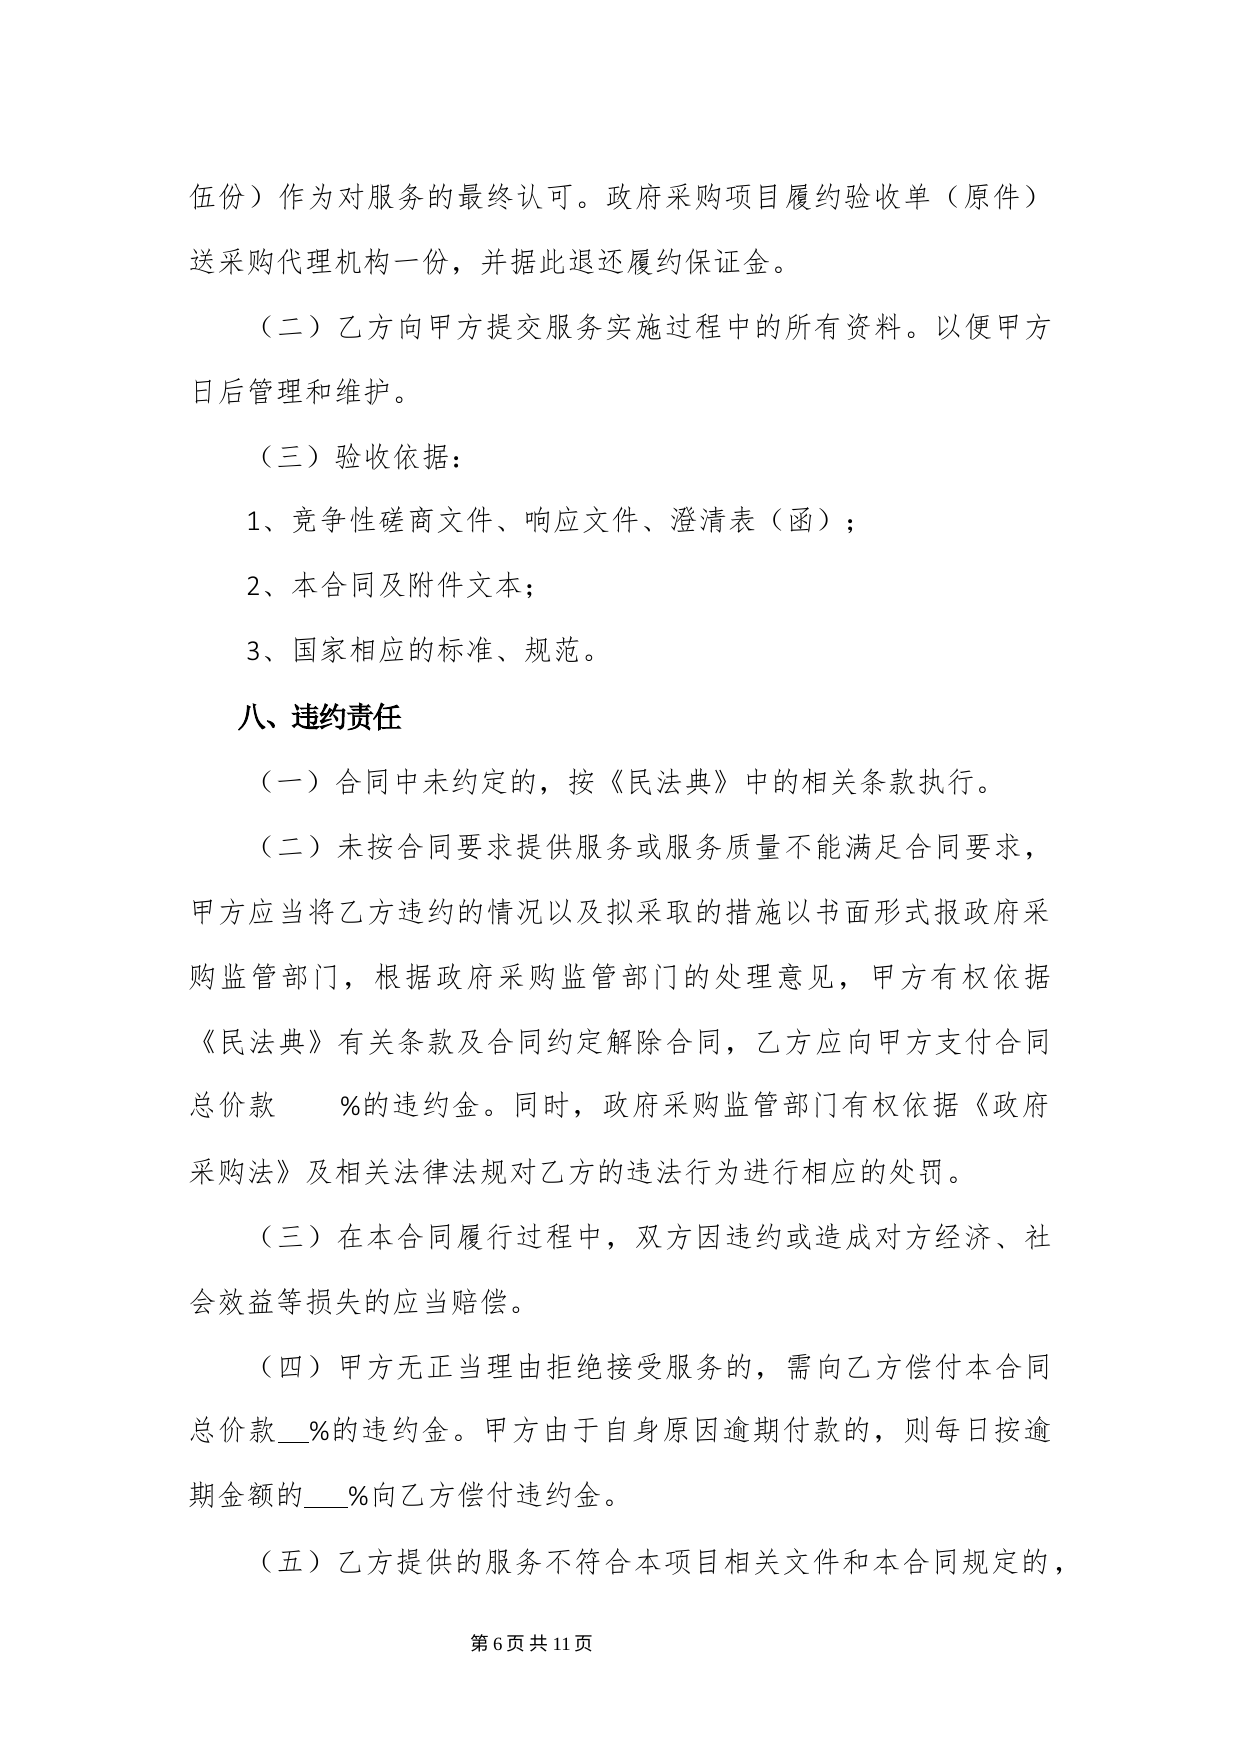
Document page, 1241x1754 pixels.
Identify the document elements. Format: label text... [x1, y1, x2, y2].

text （二）乙方向甲方提交服务实施过程中的所有资料。以便甲方日后管理和维护。 [187, 292, 1053, 422]
text （四）甲方无正当理由拒绝接受服务的，需向乙方偿付本合同总价款 %的违约金。甲方由于自身原因逾期付款的，则每日按逾期金额的 %向乙方偿付违约金。 [187, 1332, 1053, 1527]
text 1、竞争性磋商文件、响应文件、澄清表（函）； [187, 487, 1053, 552]
text （三）在本合同履行过程中，双方因违约或造成对方经济、社会效益等损失的应当赔偿。 [187, 1202, 1053, 1332]
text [187, 1527, 1053, 1592]
text （二）未按合同要求提供服务或服务质量不能满足合同要求，甲方应当将乙方违约的情况以及拟采取的措施以书面形式报政府采购监管部门，根据政府采购监管部门的处理意见，甲方有权依据《民法典》有关条款及合同约定解除合同，乙方应向甲方支付合同总价款 %的违约金。同时，政府采购监管部门有权依据《政府采购法》及相关法律法规对乙方的违法行为进行相应的处罚。 [187, 812, 1053, 1202]
text （一）合同中未约定的，按《民法典》中的相关条款执行。 [187, 747, 1053, 812]
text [187, 162, 1053, 292]
text 3、国家相应的标准、规范。 [187, 617, 1053, 682]
text （三）验收依据： [187, 422, 1053, 487]
text 2、本合同及附件文本； [187, 552, 1053, 617]
text 八、违约责任 [187, 682, 1053, 747]
